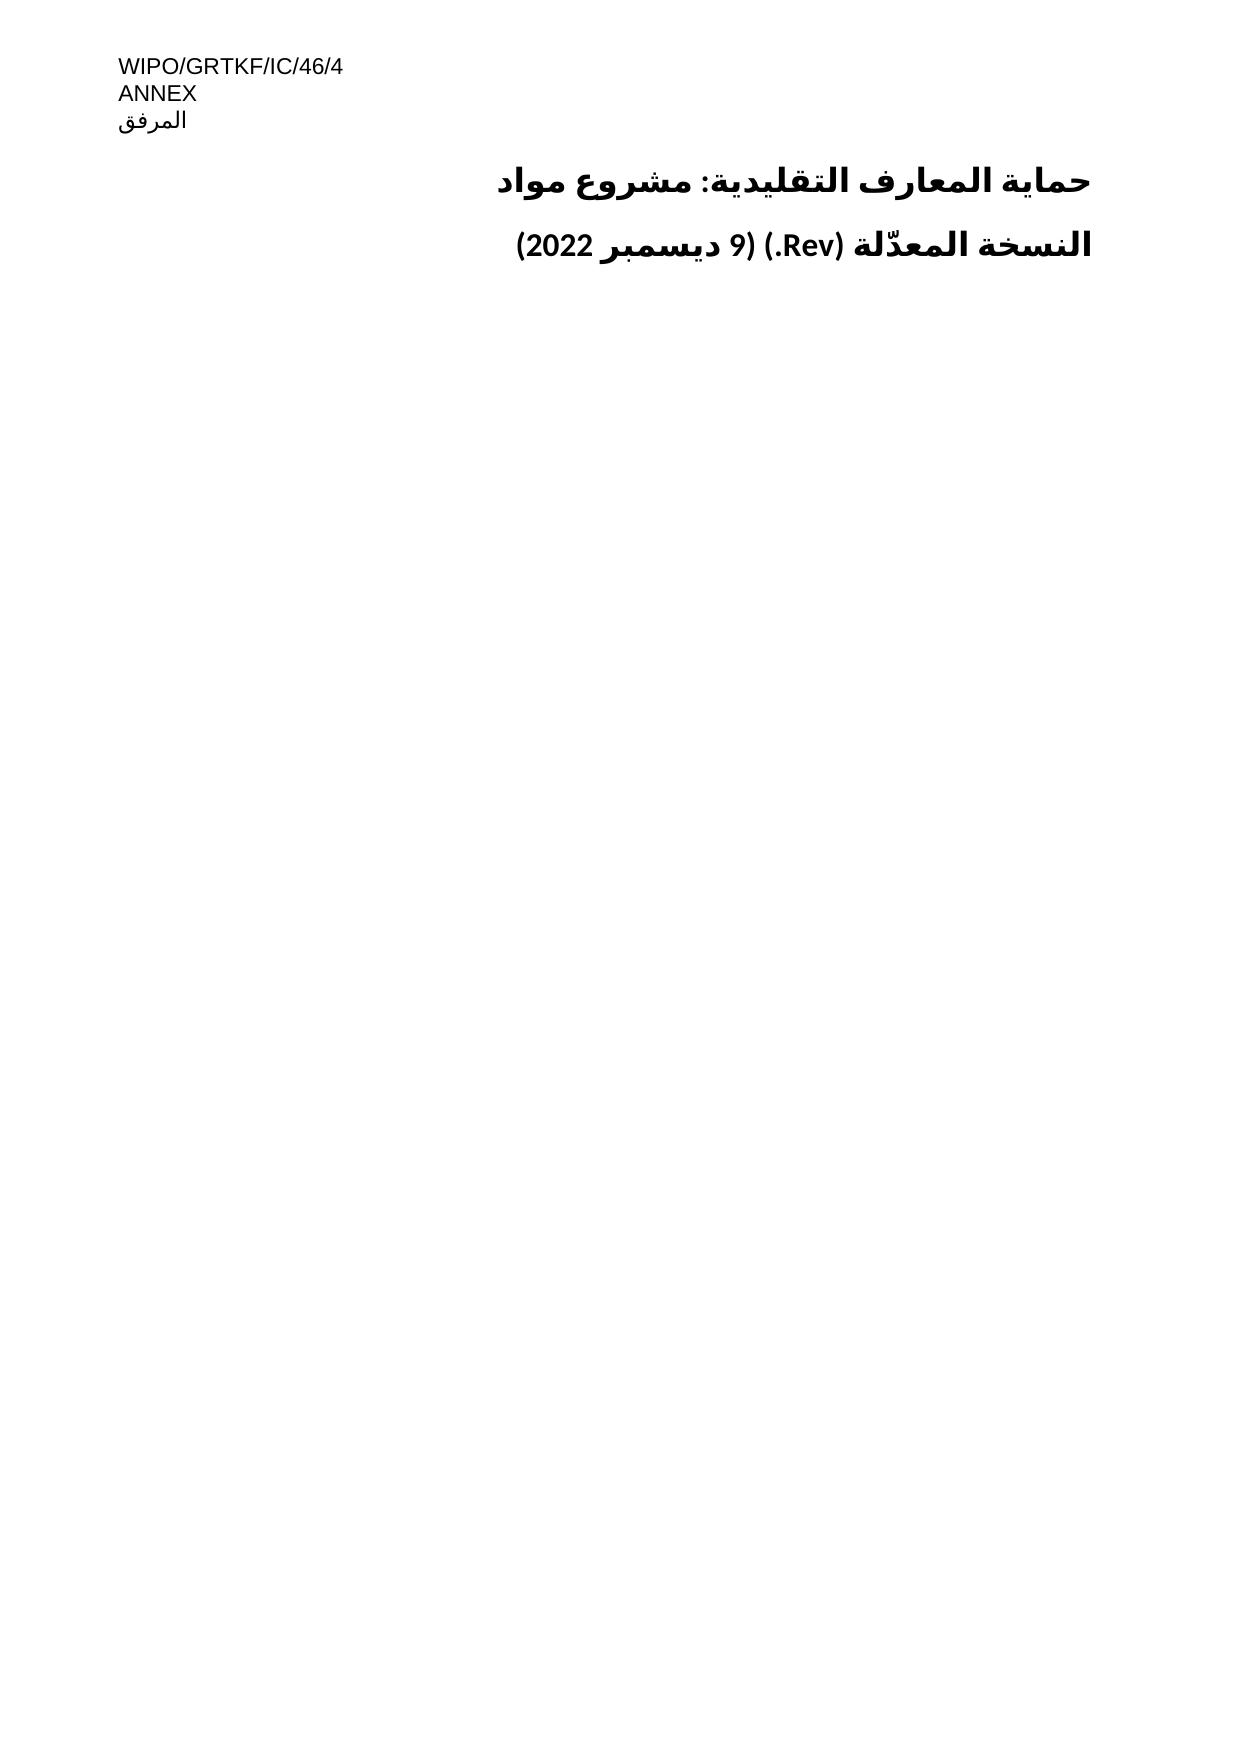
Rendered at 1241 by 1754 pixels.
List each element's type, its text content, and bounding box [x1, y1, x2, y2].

text حماية المعارف التقليدية: مشروع مواد [118, 160, 1092, 201]
text النسخة المعدّلة (Rev.) (9 ديسمبر 2022) [118, 224, 1092, 264]
